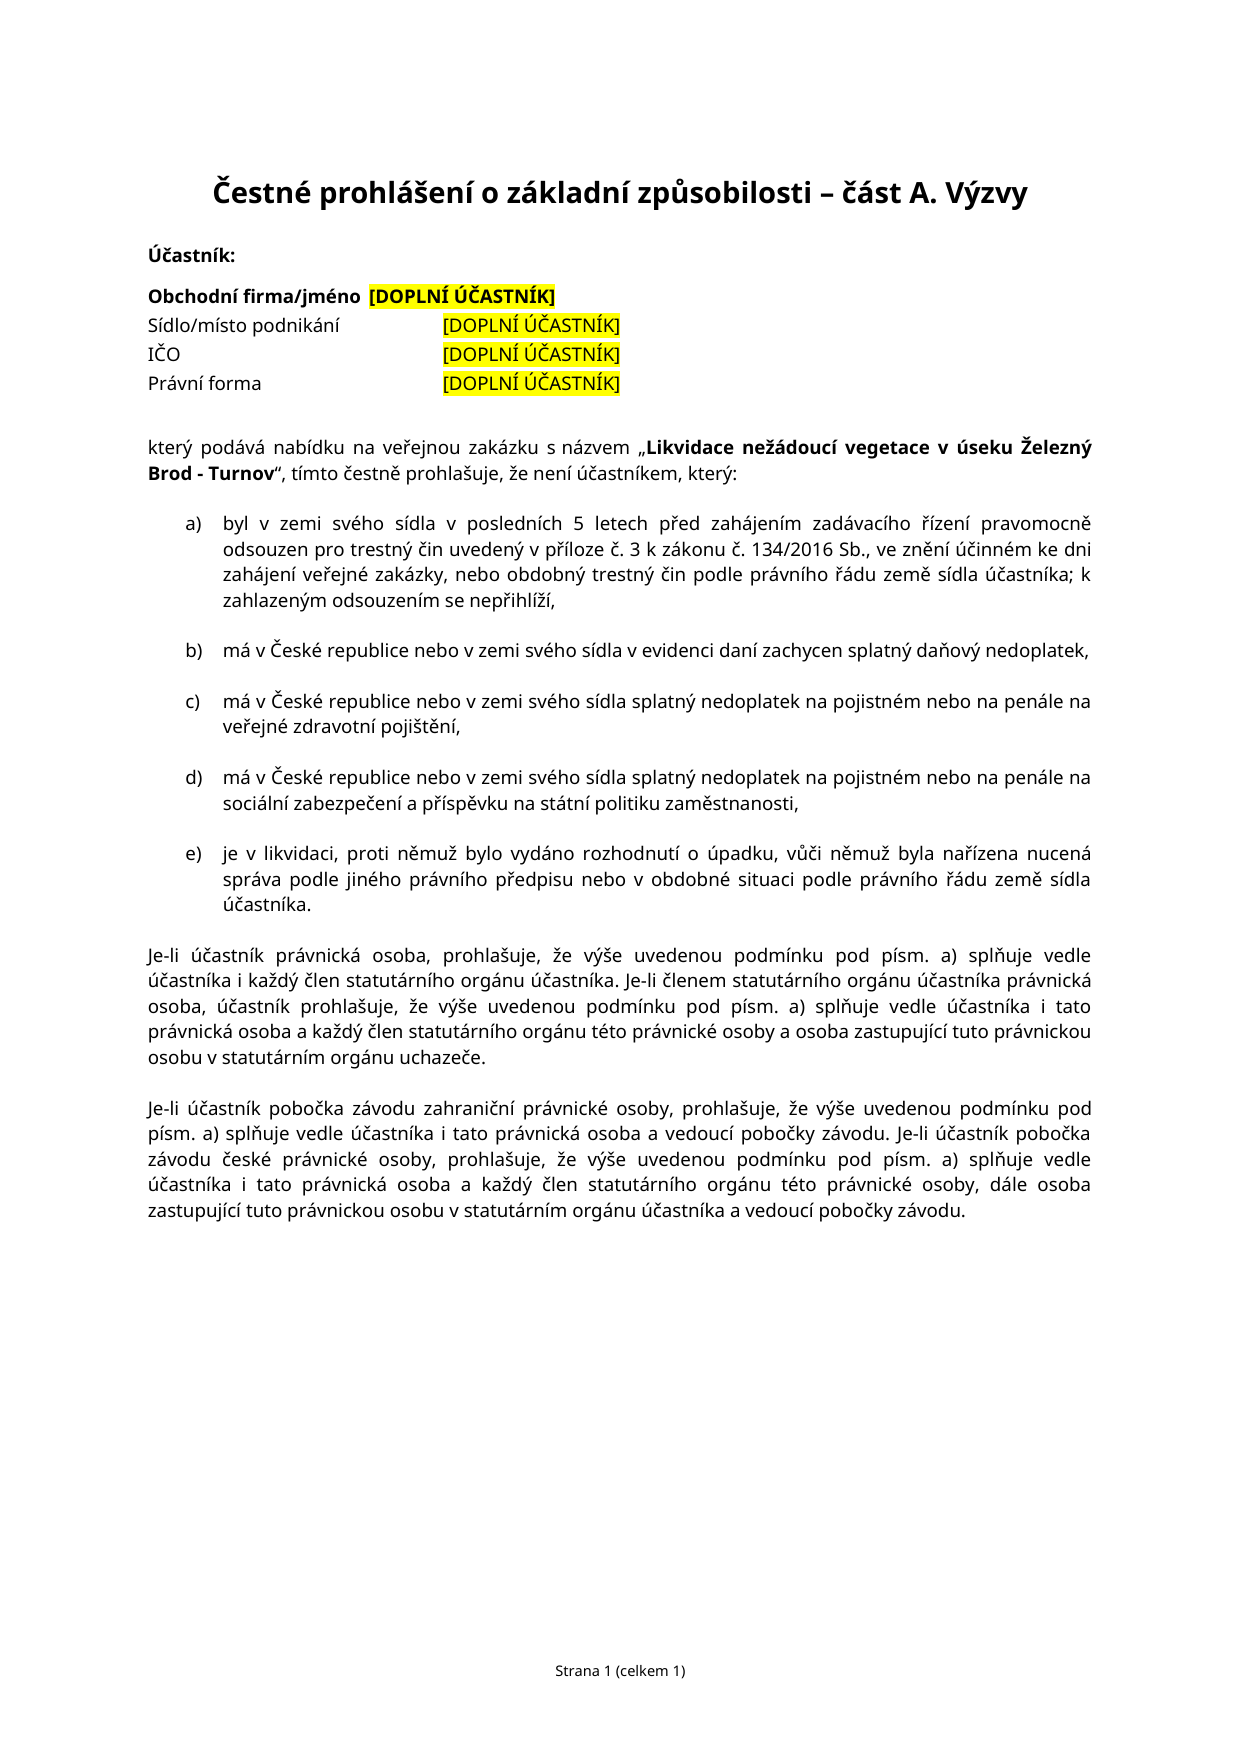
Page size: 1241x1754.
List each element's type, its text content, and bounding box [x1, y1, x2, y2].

text Právní forma [DOPLNÍ ÚČASTNÍK] [148, 368, 1093, 397]
text Čestné prohlášení o základní způsobilosti – část A. Výzvy [148, 173, 1093, 212]
text který podává nabídku na veřejnou zakázku s názvem „Likvidace nežádoucí vegetace v úseku Železný Brod - Turnov“, tímto čestně prohlašuje, že není účastníkem, který: [148, 434, 1093, 486]
list má v České republice nebo v zemi svého sídla v evidenci daní zachycen splatný daňový nedoplatek, [185, 638, 1093, 663]
list byl v zemi svého sídla v posledních 5 letech před zahájením zadávacího řízení pravomocně odsouzen pro trestný čin uvedený v příloze č. 3 k zákonu č. 134/2016 Sb., ve znění účinném ke dni zahájení veřejné zakázky, nebo obdobný trestný čin podle právního řádu země sídla účastníka; k zahlazeným odsouzením se nepřihlíží, [185, 511, 1093, 613]
text Je-li účastník pobočka závodu zahraniční právnické osoby, prohlašuje, že výše uvedenou podmínku pod písm. a) splňuje vedle účastníka i tato právnická osoba a vedoucí pobočky závodu. Je-li účastník pobočka závodu české právnické osoby, prohlašuje, že výše uvedenou podmínku pod písm. a) splňuje vedle účastníka i tato právnická osoba a každý člen statutárního orgánu této právnické osoby, dále osoba zastupující tuto právnickou osobu v statutárním orgánu účastníka a vedoucí pobočky závodu. [148, 1095, 1093, 1223]
text Je-li účastník právnická osoba, prohlašuje, že výše uvedenou podmínku pod písm. a) splňuje vedle účastníka i každý člen statutárního orgánu účastníka. Je-li členem statutárního orgánu účastníka právnická osoba, účastník prohlašuje, že výše uvedenou podmínku pod písm. a) splňuje vedle účastníka i tato právnická osoba a každý člen statutárního orgánu této právnické osoby a osoba zastupující tuto právnickou osobu v statutárním orgánu uchazeče. [148, 942, 1093, 1069]
list je v likvidaci, proti němuž bylo vydáno rozhodnutí o úpadku, vůči němuž byla nařízena nucená správa podle jiného právního předpisu nebo v obdobné situaci podle právního řádu země sídla účastníka. [185, 840, 1093, 917]
text Sídlo/místo podnikání [DOPLNÍ ÚČASTNÍK] [148, 310, 1093, 339]
text IČO [DOPLNÍ ÚČASTNÍK] [148, 339, 1093, 368]
list má v České republice nebo v zemi svého sídla splatný nedoplatek na pojistném nebo na penále na veřejné zdravotní pojištění, [185, 688, 1093, 739]
text Obchodní firma/jméno [DOPLNÍ ÚČASTNÍK] [148, 281, 1093, 310]
text Účastník: [148, 237, 1093, 268]
list má v České republice nebo v zemi svého sídla splatný nedoplatek na pojistném nebo na penále na sociální zabezpečení a příspěvku na státní politiku zaměstnanosti, [185, 764, 1093, 815]
